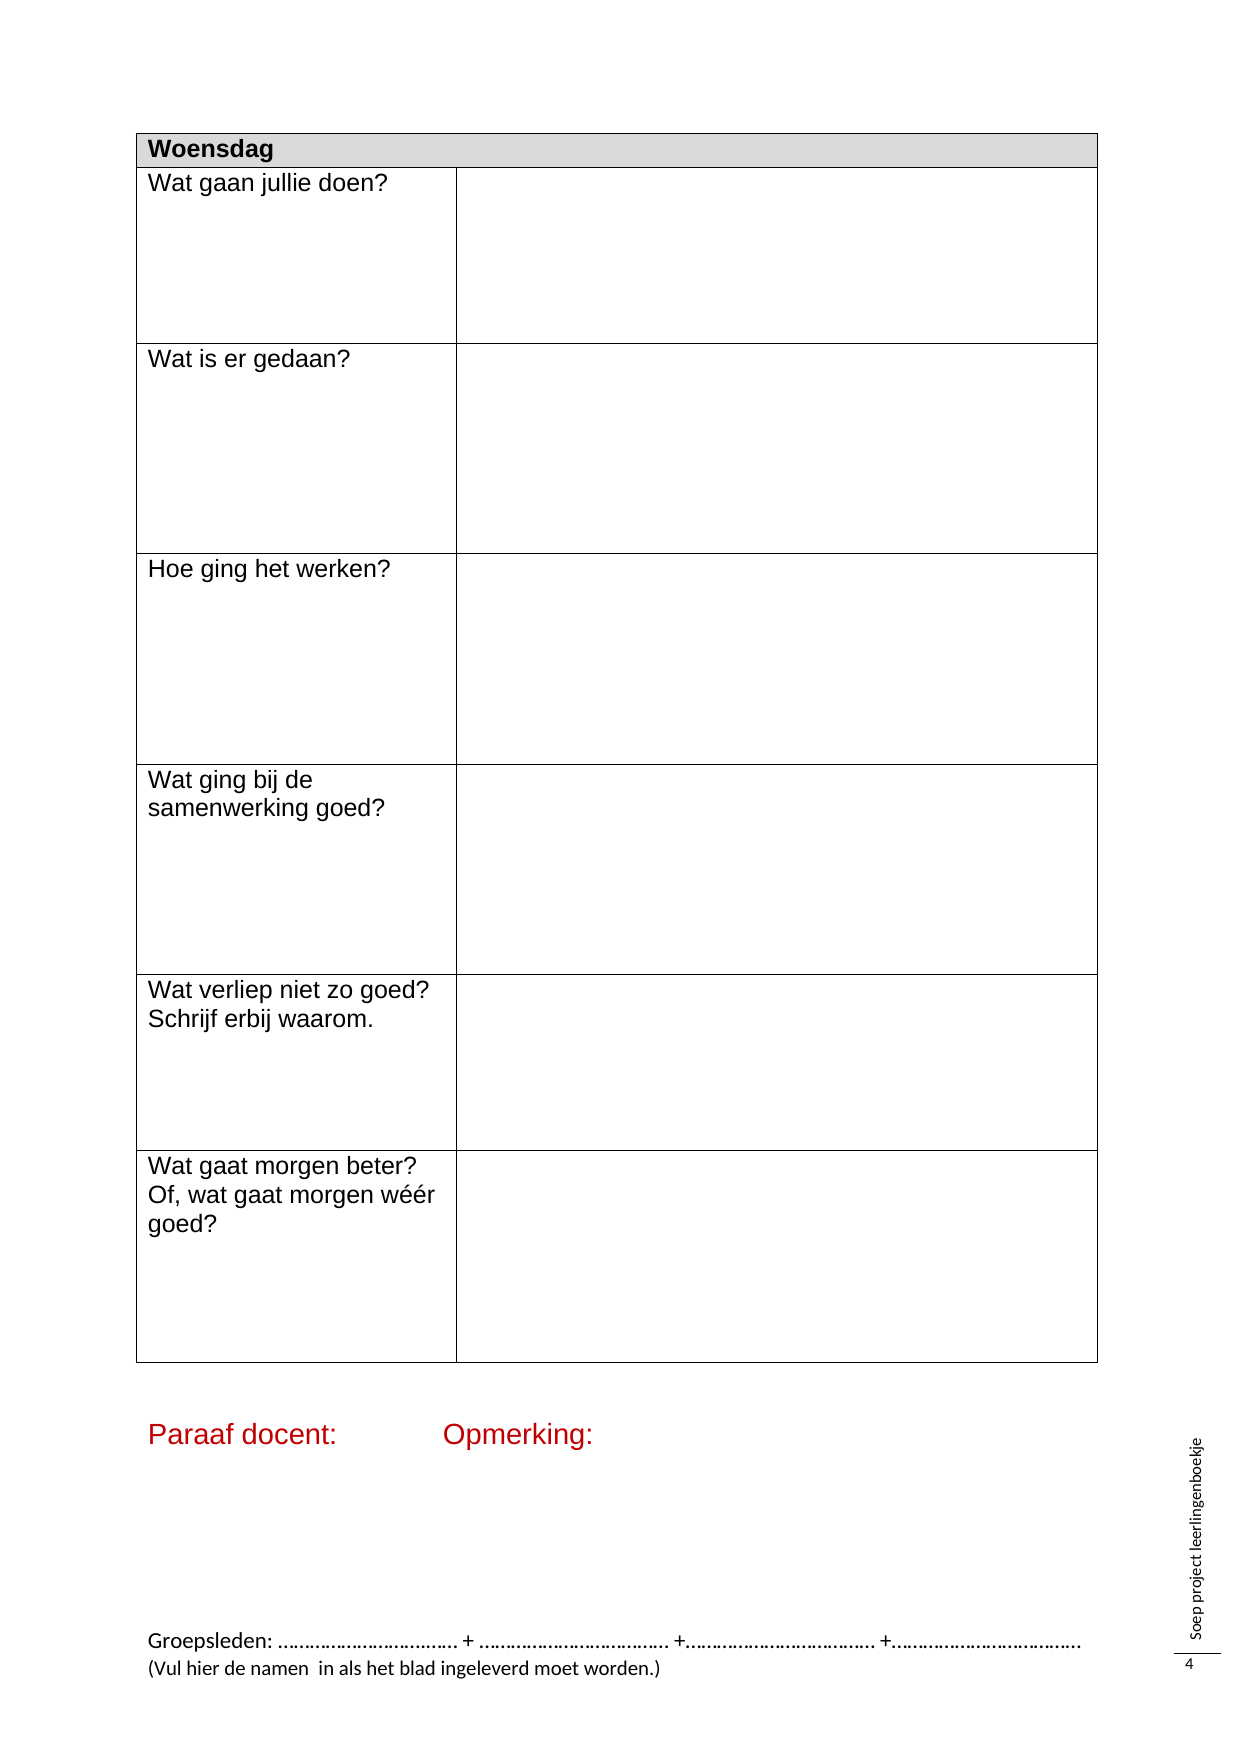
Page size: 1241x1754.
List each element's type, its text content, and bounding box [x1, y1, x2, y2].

table_cell Wat verliep niet zo goed? Schrijf erbij waarom. [137, 975, 456, 1150]
table_cell [457, 765, 1097, 974]
table_cell Wat gaat morgen beter? Of, wat gaat morgen wéér goed? [137, 1151, 456, 1362]
table_cell [457, 344, 1097, 553]
table_cell Hoe ging het werken? [137, 554, 456, 763]
text Paraaf docent: Opmerking: [148, 1417, 1092, 1451]
table_cell Wat is er gedaan? [137, 344, 456, 553]
table_cell [457, 168, 1097, 343]
table_cell [457, 1151, 1097, 1362]
table_header Woensdag [137, 134, 1097, 167]
table_cell Wat gaan jullie doen? [137, 168, 456, 343]
table_cell [457, 975, 1097, 1150]
table_cell Wat ging bij de samenwerking goed? [137, 765, 456, 974]
table_cell [457, 554, 1097, 763]
